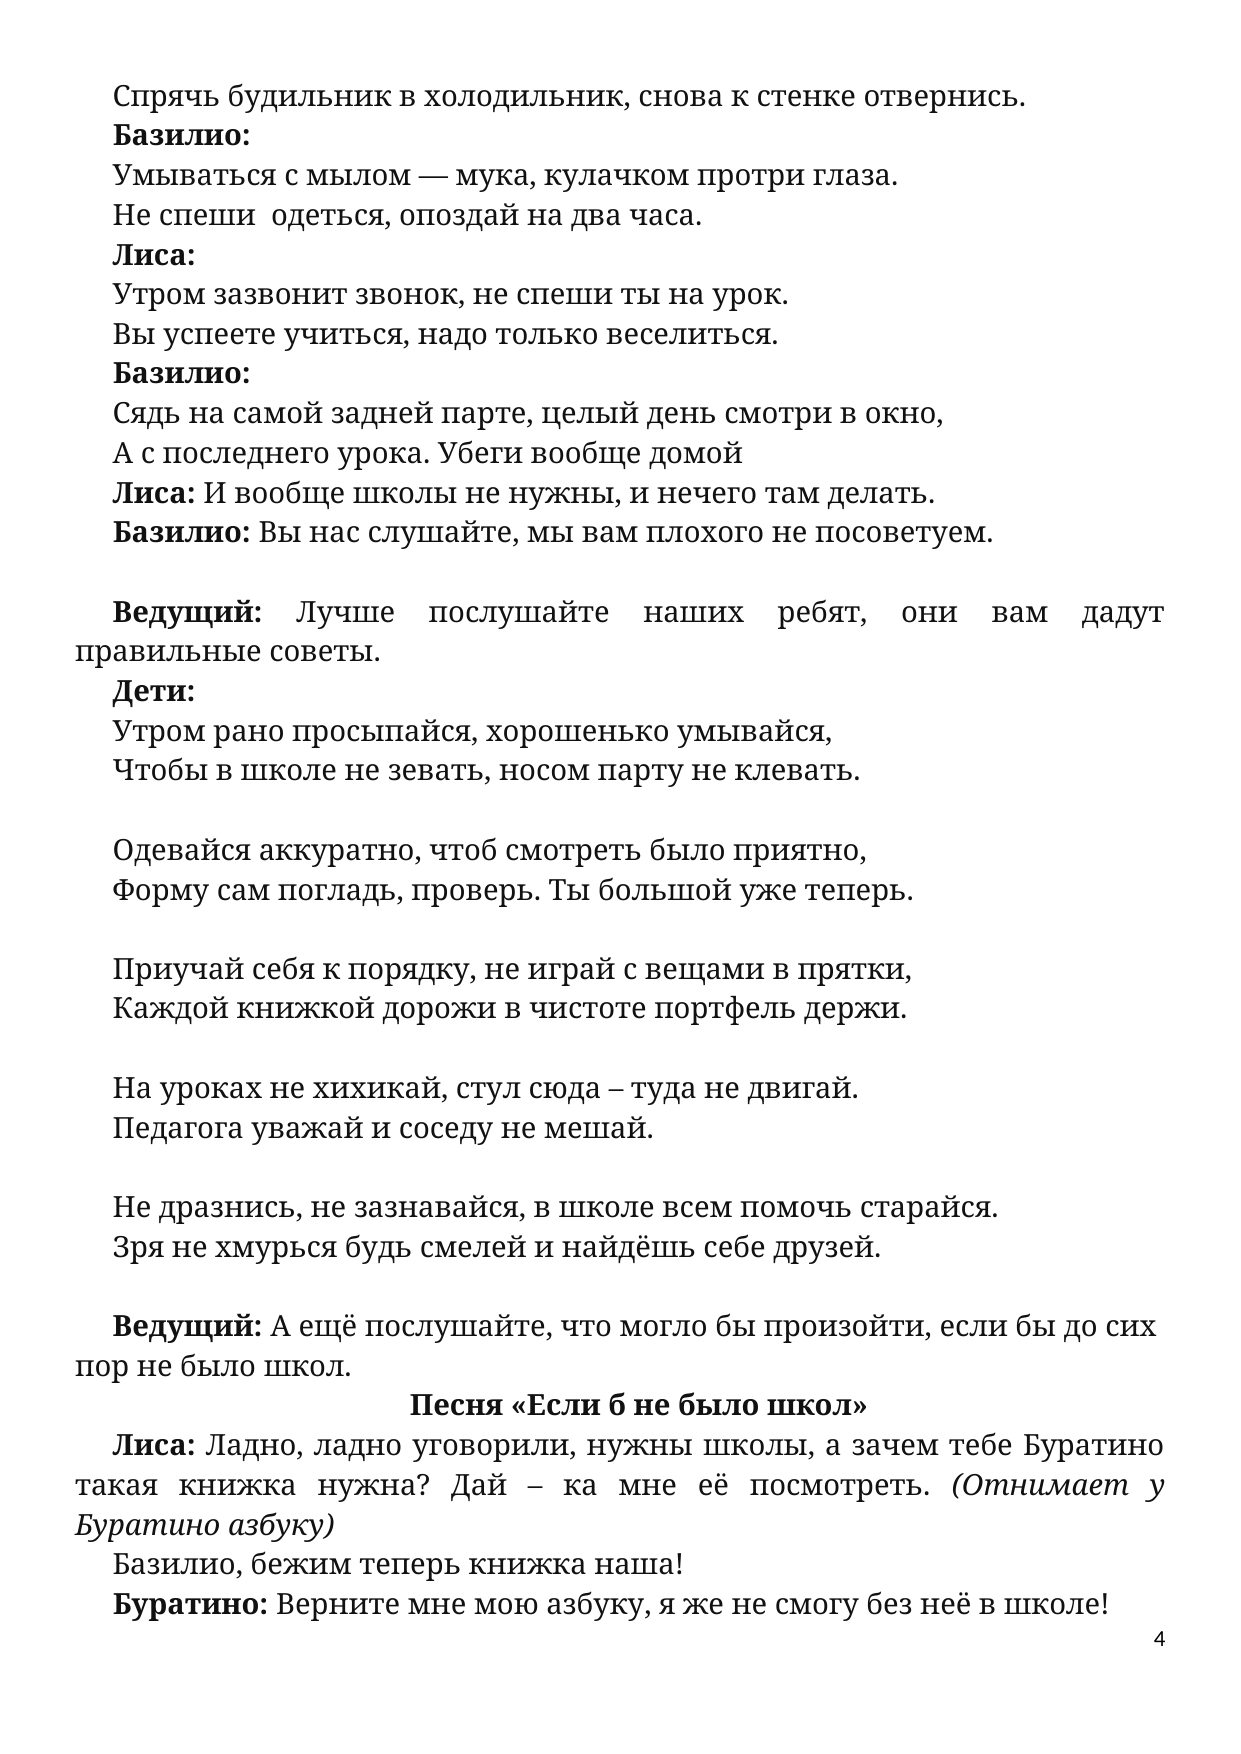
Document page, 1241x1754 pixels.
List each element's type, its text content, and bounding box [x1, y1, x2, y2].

text Форму сам погладь, проверь. Ты большой уже теперь. [75, 869, 1165, 908]
text Сядь на самой задней парте, целый день смотри в окно, [75, 392, 1165, 432]
text Базилио: Вы нас слушайте, мы вам плохого не посоветуем. [75, 512, 1165, 551]
text Лиса: [75, 234, 1165, 273]
text Чтобы в школе не зевать, носом парту не клевать. [75, 750, 1165, 789]
text Одевайся аккуратно, чтоб смотреть было приятно, [75, 829, 1165, 869]
text Спрячь будильник в холодильник, снова к стенке отвернись. [75, 75, 1165, 115]
text Песня «Если б не было школ» [75, 1385, 1165, 1424]
text Ведущий: Лучше послушайте наших ребят, они вам дадут правильные советы. [75, 591, 1165, 670]
text А с последнего урока. Убеги вообще домой [75, 432, 1165, 472]
text Дети: [75, 670, 1165, 710]
text Базилио, бежим теперь книжка наша! [75, 1543, 1165, 1583]
text Лиса: Ладно, ладно уговорили, нужны школы, а зачем тебе Буратино такая книжка нужна? Дай – ка мне её посмотреть. (Отнимает у Буратино азбуку) [75, 1424, 1165, 1543]
text Ведущий: А ещё послушайте, что могло бы произойти, если бы до сих пор не было школ. [75, 1305, 1165, 1385]
text Не спеши одеться, опоздай на два часа. [75, 194, 1165, 234]
text На уроках не хихикай, стул сюда – туда не двигай. [75, 1067, 1165, 1107]
text Базилио: [75, 353, 1165, 392]
text Каждой книжкой дорожи в чистоте портфель держи. [75, 988, 1165, 1027]
text Утром рано просыпайся, хорошенько умывайся, [75, 710, 1165, 750]
text Лиса: И вообще школы не нужны, и нечего там делать. [75, 472, 1165, 512]
text Приучай себя к порядку, не играй с вещами в прятки, [75, 948, 1165, 988]
text Зря не хмурься будь смелей и найдёшь себе друзей. [75, 1226, 1165, 1266]
text Педагога уважай и соседу не мешай. [75, 1107, 1165, 1147]
text Не дразнись, не зазнавайся, в школе всем помочь старайся. [75, 1186, 1165, 1226]
text Утром зазвонит звонок, не спеши ты на урок. [75, 273, 1165, 313]
text Умываться с мылом — мука, кулачком протри глаза. [75, 154, 1165, 194]
text Вы успеете учиться, надо только веселиться. [75, 313, 1165, 353]
text Базилио: [75, 115, 1165, 154]
text Буратино: Верните мне мою азбуку, я же не смогу без неё в школе! [75, 1583, 1165, 1623]
